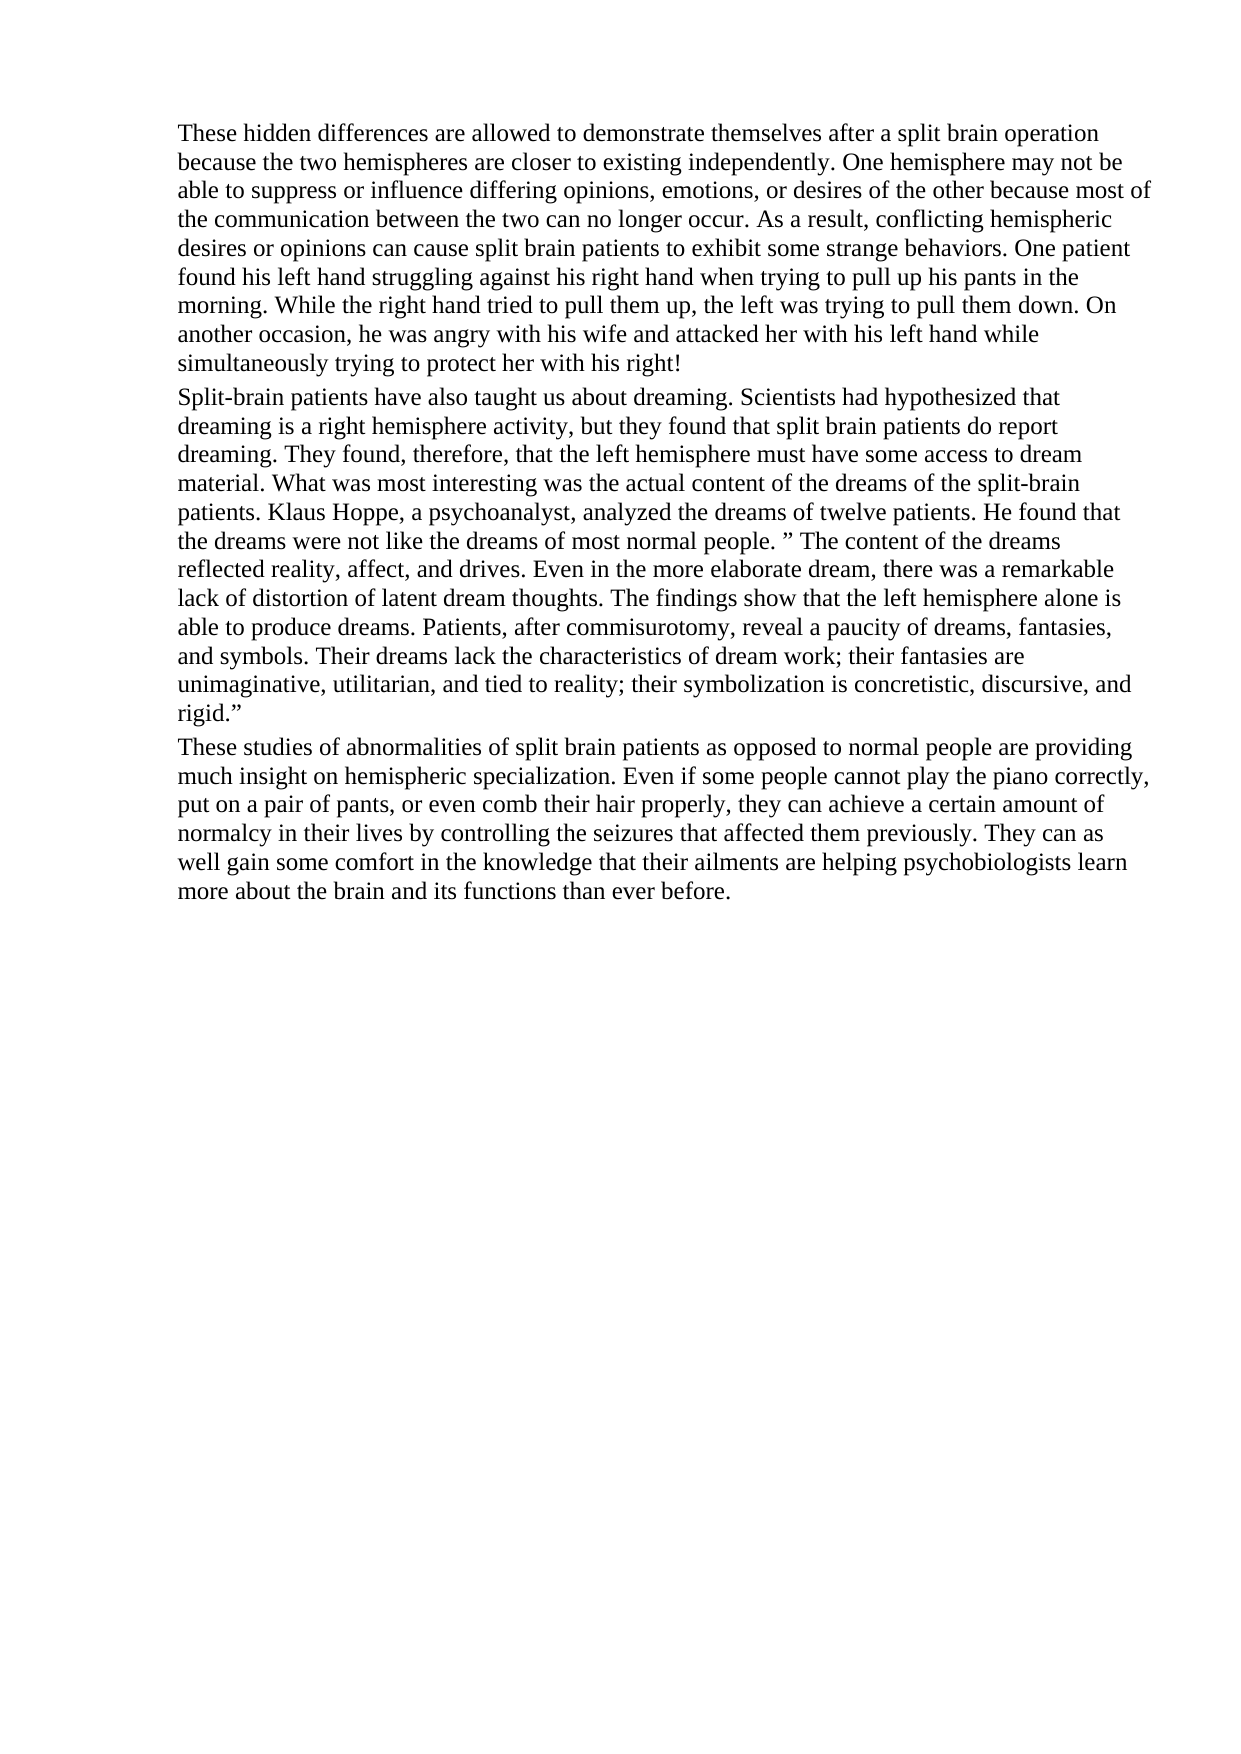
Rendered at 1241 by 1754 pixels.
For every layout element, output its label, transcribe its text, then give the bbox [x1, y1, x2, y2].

text Split-brain patients have also taught us about dreaming. Scientists had hypothesized that dreaming is a right hemisphere activity, but they found that split brain patients do report dreaming. They found, therefore, that the left hemisphere must have some access to dream material. What was most interesting was the actual content of the dreams of the split-brain patients. Klaus Hoppe, a psychoanalyst, analyzed the dreams of twelve patients. He found that the dreams were not like the dreams of most normal people. ” The content of the dreams reflected reality, affect, and drives. Even in the more elaborate dream, there was a remarkable lack of distortion of latent dream thoughts. The findings show that the left hemisphere alone is able to produce dreams. Patients, after commisurotomy, reveal a paucity of dreams, fantasies, and symbols. Their dreams lack the characteristics of dream work; their fantasies are unimaginative, utilitarian, and tied to reality; their symbolization is concretistic, discursive, and rigid.” [177, 382, 1152, 727]
text These hidden differences are allowed to demonstrate themselves after a split brain operation because the two hemispheres are closer to existing independently. One hemisphere may not be able to suppress or influence differing opinions, emotions, or desires of the other because most of the communication between the two can no longer occur. As a result, conflicting hemispheric desires or opinions can cause split brain patients to exhibit some strange behaviors. One patient found his left hand struggling against his right hand when trying to pull up his pants in the morning. While the right hand tried to pull them up, the left was trying to pull them down. On another occasion, he was angry with his wife and attacked her with his left hand while simultaneously trying to protect her with his right! [177, 118, 1152, 377]
text These studies of abnormalities of split brain patients as opposed to normal people are providing much insight on hemispheric specialization. Even if some people cannot play the piano correctly, put on a pair of pants, or even comb their hair properly, they can achieve a certain amount of normalcy in their lives by controlling the seizures that affected them previously. They can as well gain some comfort in the knowledge that their ailments are helping psychobiologists learn more about the brain and its functions than ever before. [177, 732, 1152, 904]
